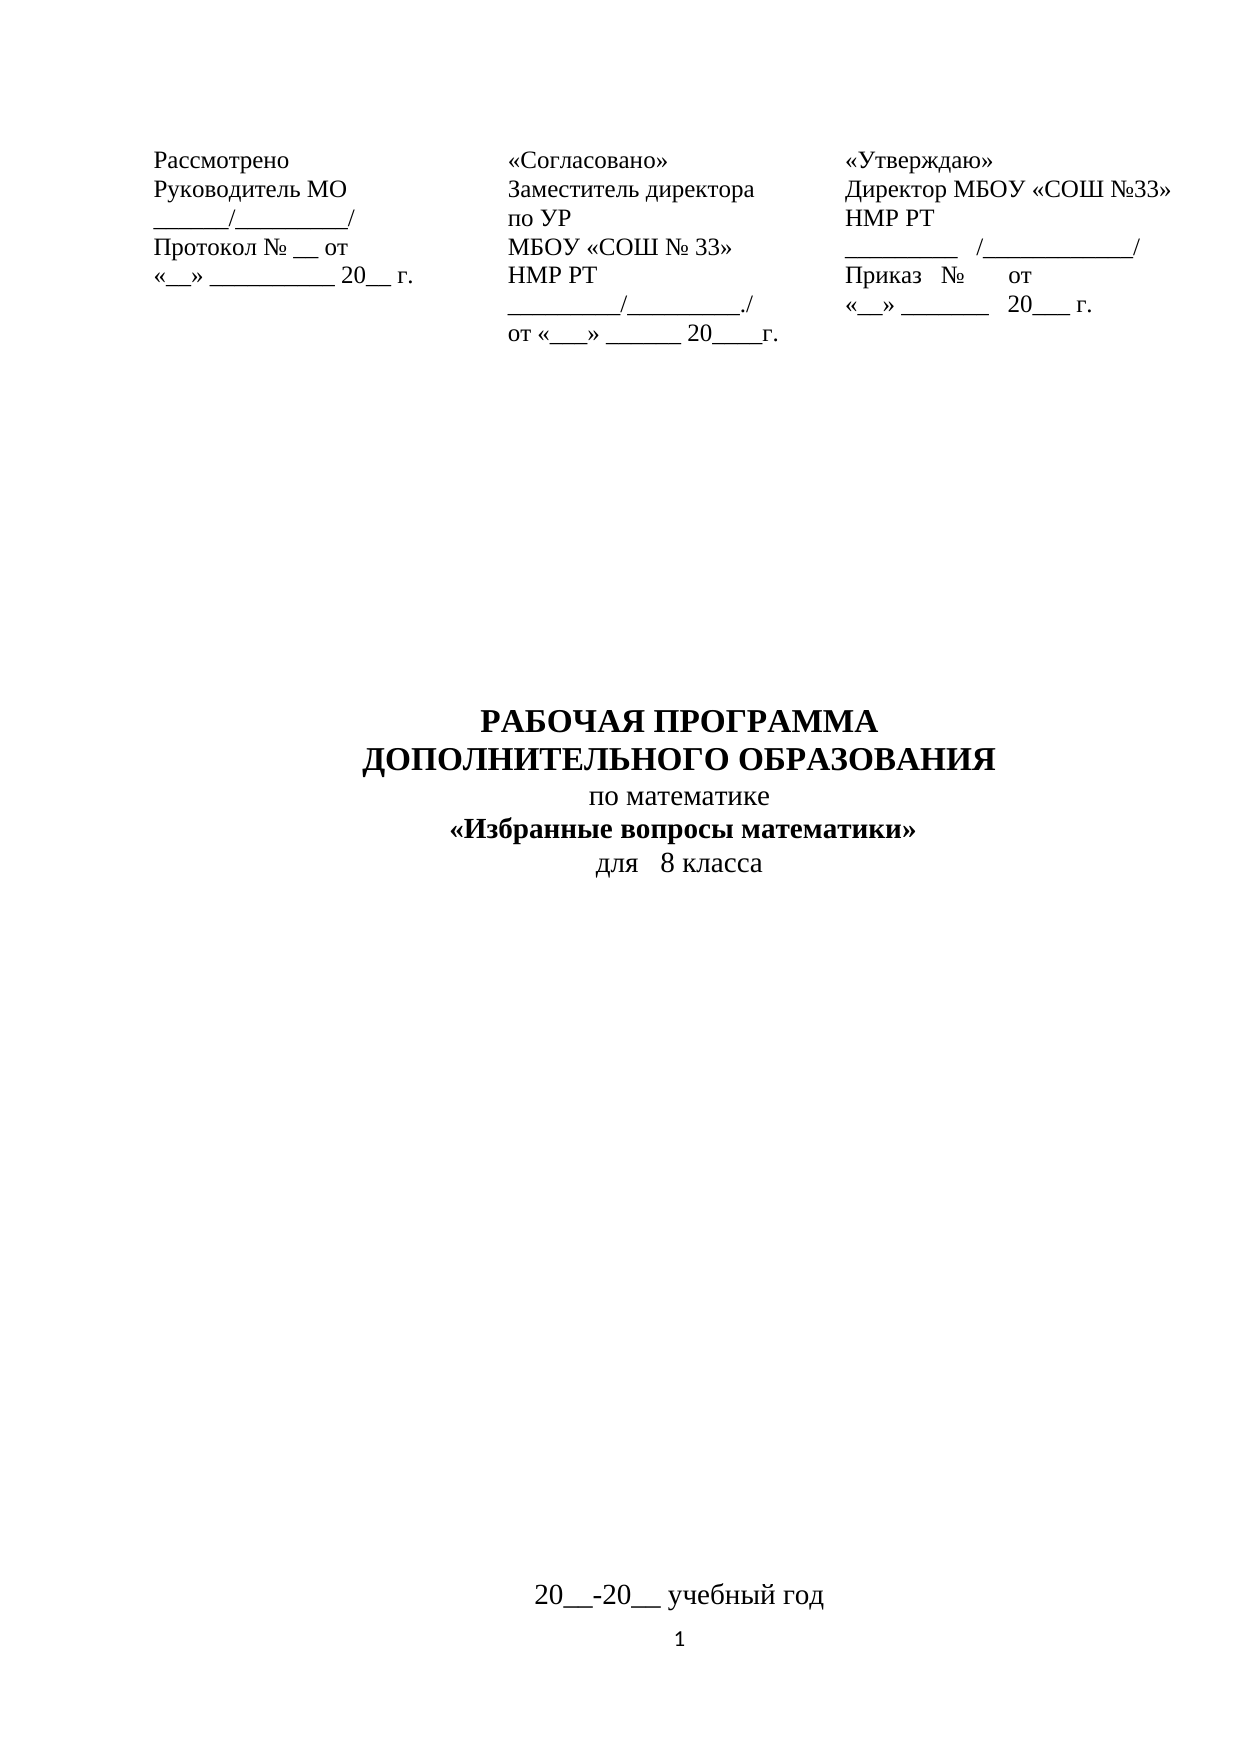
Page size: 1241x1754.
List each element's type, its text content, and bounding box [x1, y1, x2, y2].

table_header «Утверждаю» Директор МБОУ «СОШ №33» НМР РТ _________ /____________/ Приказ № от «__» _______ 20___ г. [834, 145, 1216, 347]
text РАБОЧАЯ ПРОГРАММА [177, 701, 1181, 739]
text ДОПОЛНИТЕЛЬНОГО ОБРАЗОВАНИЯ [177, 739, 1181, 778]
text по математике [177, 778, 1181, 811]
text для 8 класса [177, 845, 1181, 878]
text «Избранные вопросы математики» [177, 811, 1181, 845]
text 20__-20__ учебный год [177, 1577, 1181, 1611]
table_header Рассмотрено Руководитель МО ______/_________/ Протокол № __ от «__» __________ 20__ г. [142, 145, 496, 347]
table_header «Согласовано» Заместитель директора по УР МБОУ «СОШ № 33» НМР РТ _________/_________./ от «___» ______ 20____г. [496, 145, 833, 347]
